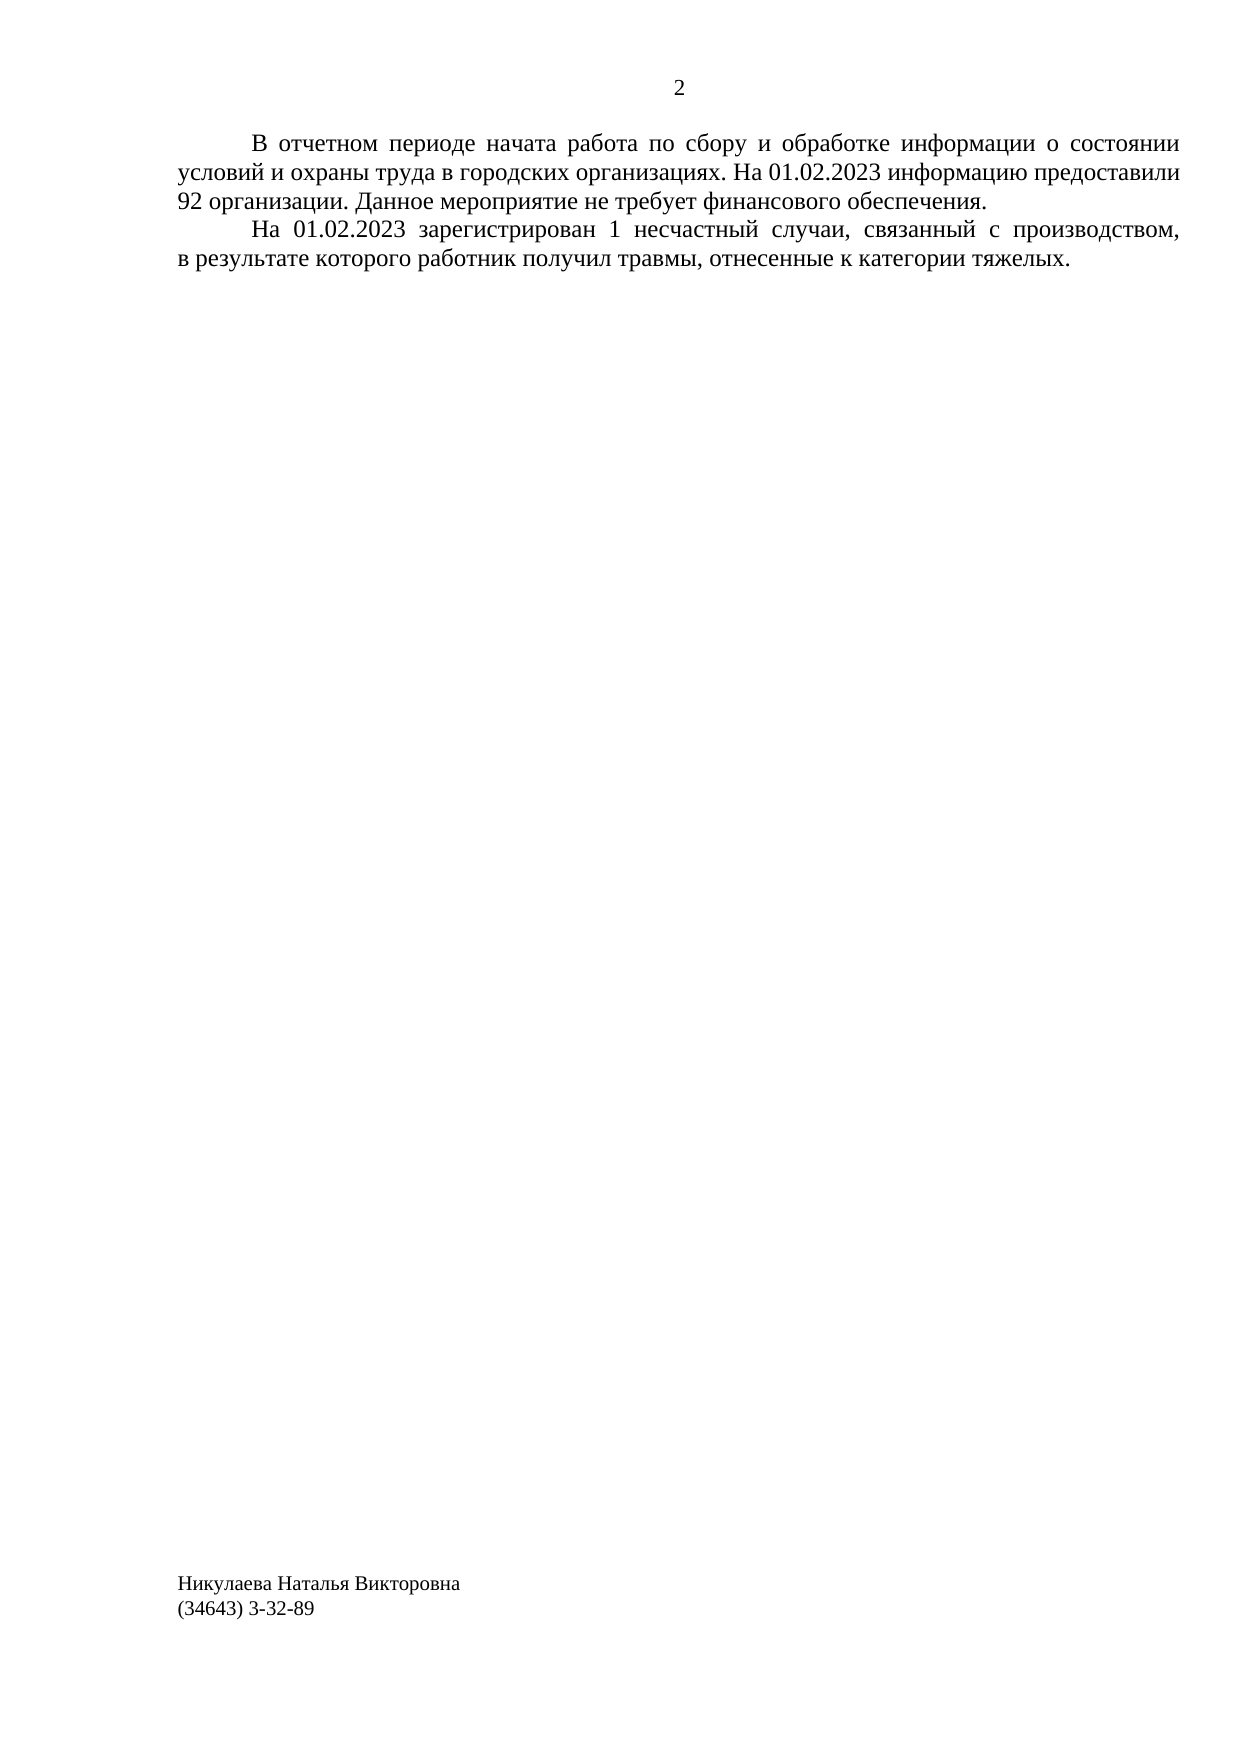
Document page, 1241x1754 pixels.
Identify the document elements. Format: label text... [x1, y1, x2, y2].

text На 01.02.2023 зарегистрирован 1 несчастный случаи, связанный с производством, в результате которого работник получил травмы, отнесенные к категории тяжелых. [177, 214, 1181, 272]
text Никулаева Наталья Викторовна [177, 1571, 1181, 1595]
text (34643) 3-32-89 [177, 1595, 1181, 1619]
text В отчетном периоде начата работа по сбору и обработке информации о состоянии условий и охраны труда в городских организациях. На 01.02.2023 информацию предоставили 92 организации. Данное мероприятие не требует финансового обеспечения. [177, 128, 1181, 214]
